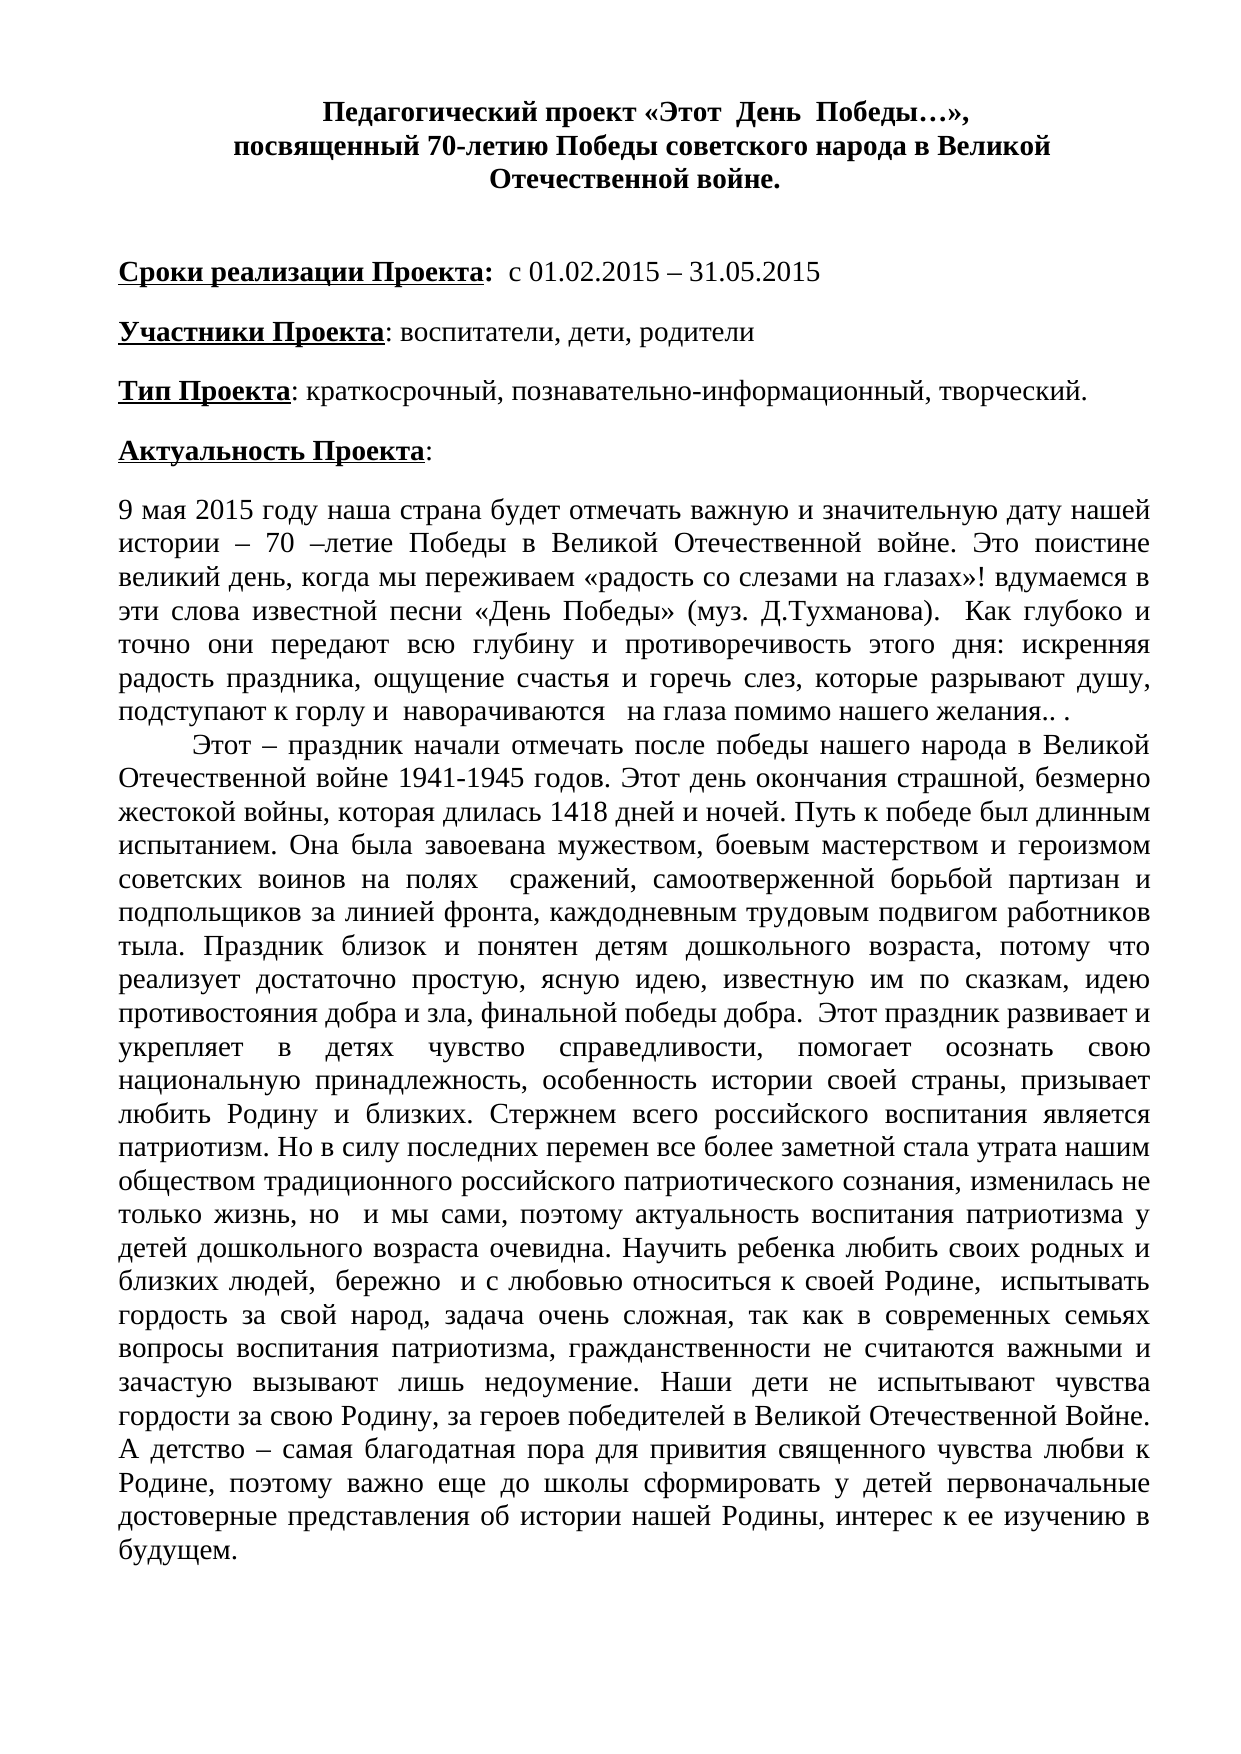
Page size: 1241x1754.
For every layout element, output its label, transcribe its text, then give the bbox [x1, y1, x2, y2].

text Этот – праздник начали отмечать после победы нашего народа в Великой Отечественной войне 1941-1945 годов. Этот день окончания страшной, безмерно жестокой войны, которая длилась 1418 дней и ночей. Путь к победе был длинным испытанием. Она была завоевана мужеством, боевым мастерством и героизмом советских воинов на полях сражений, самоотверженной борьбой партизан и подпольщиков за линией фронта, каждодневным трудовым подвигом работников тыла. Праздник близок и понятен детям дошкольного возраста, потому что реализует достаточно простую, ясную идею, известную им по сказкам, идею противостояния добра и зла, финальной победы добра. Этот праздник развивает и укрепляет в детях чувство справедливости, помогает осознать свою национальную принадлежность, особенность истории своей страны, призывает любить Родину и близких. Стержнем всего российского воспитания является патриотизм. Но в силу последних перемен все более заметной стала утрата нашим обществом традиционного российского патриотического сознания, изменилась не только жизнь, но и мы сами, поэтому актуальность воспитания патриотизма у детей дошкольного возраста очевидна. Научить ребенка любить своих родных и близких людей, бережно и с любовью относиться к своей Родине, испытывать гордость за свой народ, задача очень сложная, так как в современных семьях вопросы воспитания патриотизма, гражданственности не считаются важными и зачастую вызывают лишь недоумение. Наши дети не испытывают чувства гордости за свою Родину, за героев победителей в Великой Отечественной Войне. А детство – самая благодатная пора для привития священного чувства любви к Родине, поэтому важно еще до школы сформировать у детей первоначальные достоверные представления об истории нашей Родины, интерес к ее изучению в будущем. [118, 727, 1152, 1565]
text Педагогический проект «Этот День Победы…», [118, 94, 1152, 128]
text посвященный 70-летию Победы советского народа в Великой Отечественной войне. [118, 128, 1152, 195]
text 9 мая 2015 году наша страна будет отмечать важную и значительную дату нашей истории – 70 –летие Победы в Великой Отечественной войне. Это поистине великий день, когда мы переживаем «радость со слезами на глазах»! вдумаемся в эти слова известной песни «День Победы» (муз. Д.Тухманова). Как глубоко и точно они передают всю глубину и противоречивость этого дня: искренняя радость праздника, ощущение счастья и горечь слез, которые разрывают душу, подступают к горлу и наворачиваются на глаза помимо нашего желания.. . [118, 492, 1152, 727]
text Актуальность Проекта: [118, 433, 1152, 466]
text Сроки реализации Проекта: с 01.02.2015 – 31.05.2015 [118, 254, 1152, 288]
text Тип Проекта: краткосрочный, познавательно-информационный, творческий. [118, 373, 1152, 407]
text Участники Проекта: воспитатели, дети, родители [118, 314, 1152, 347]
